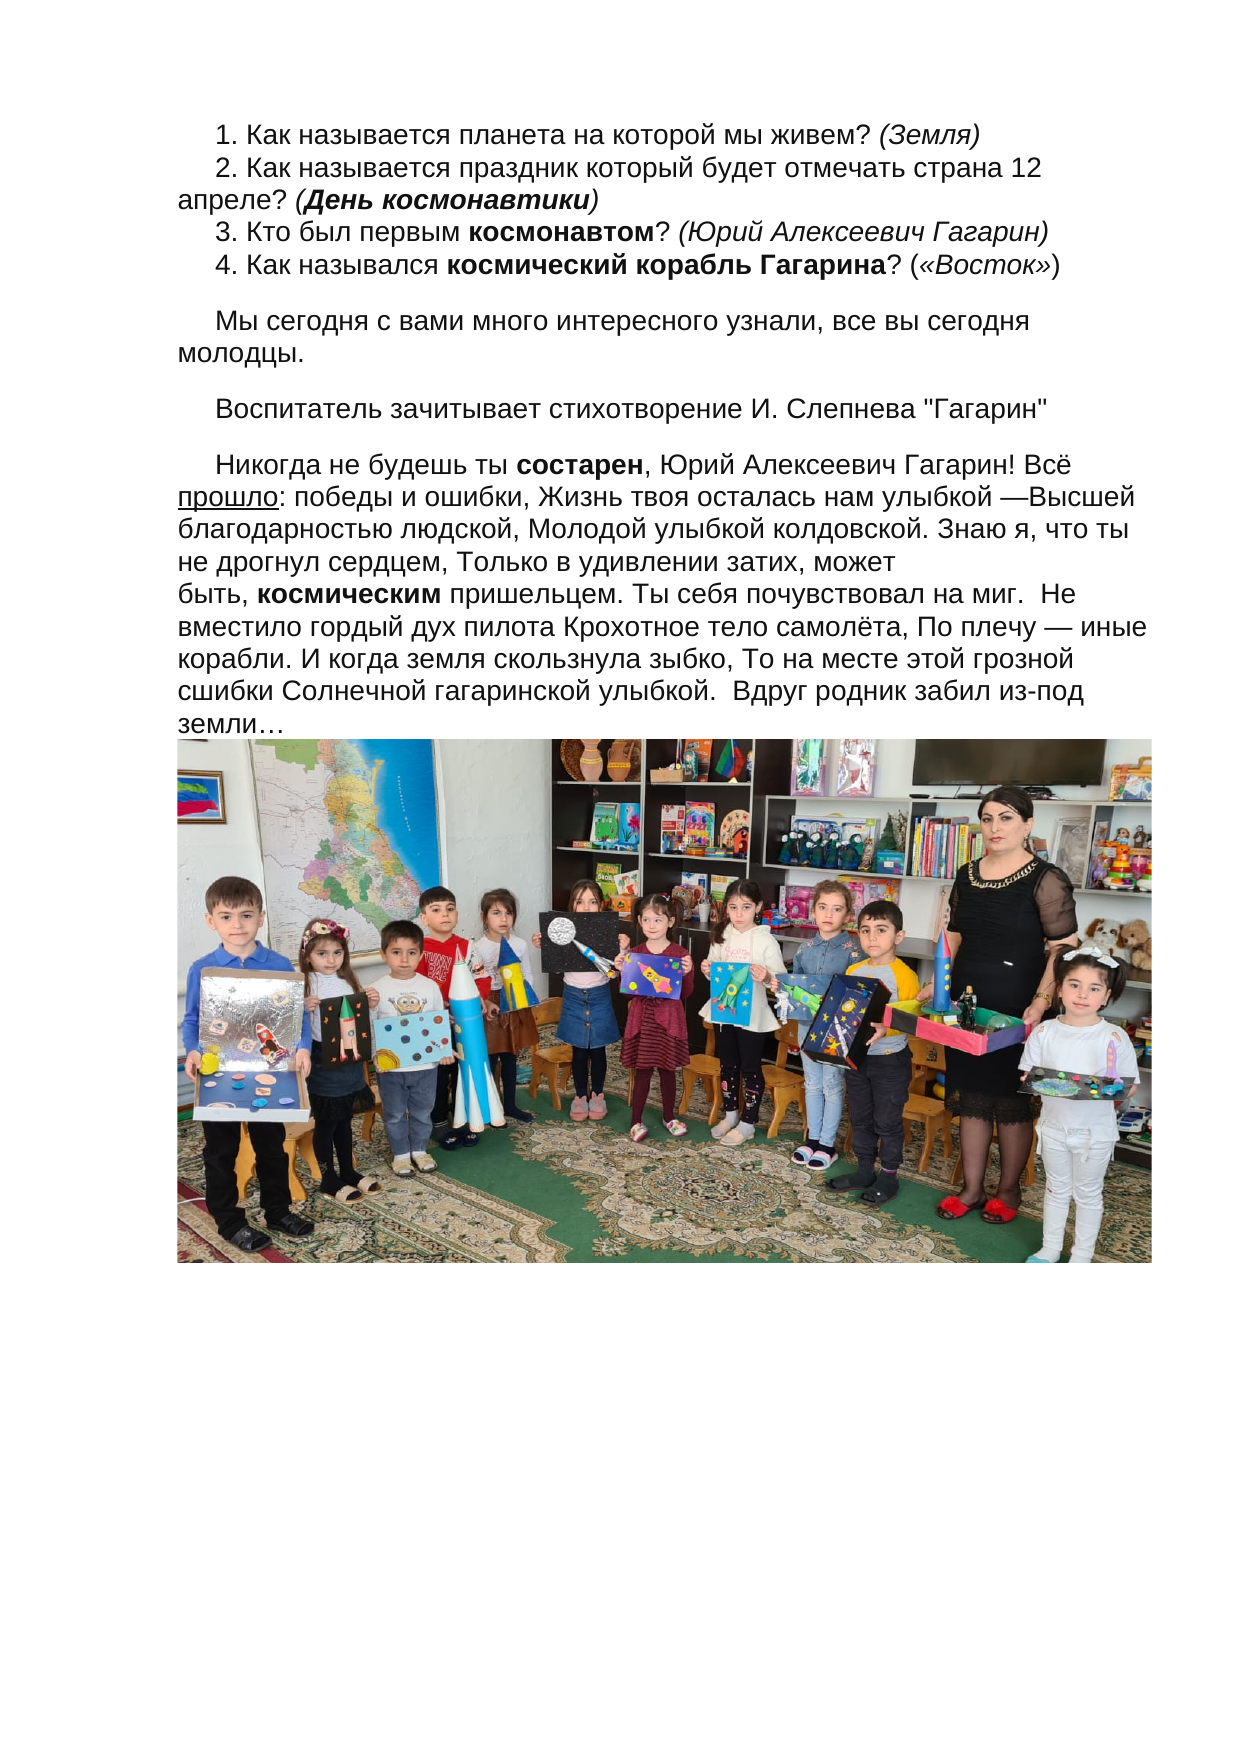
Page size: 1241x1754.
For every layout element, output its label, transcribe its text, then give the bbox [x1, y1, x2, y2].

text Мы сегодня с вами много интересного узнали, все вы сегодня молодцы. [177, 303, 1152, 368]
text Воспитатель зачитывает стихотворение И. Слепнева "Гагарин" [177, 392, 1152, 424]
text 2. Как называется праздник который будет отмечать страна 12 апреле? (День космонавтики) [177, 151, 1152, 215]
text Никогда не будешь ты состарен, Юрий Алексеевич Гагарин! Всё прошло: победы и ошибки, Жизнь твоя осталась нам улыбкой —Высшей благодарностью людской, Молодой улыбкой колдовской. Знаю я, что ты не дрогнул сердцем, Только в удивлении затих, может быть, космическим пришельцем. Ты себя почувствовал на миг. Не вместило гордый дух пилота Крохотное тело самолёта, По плечу — иные корабли. И когда земля скользнула зыбко, То на месте этой грозной сшибки Солнечной гагаринской улыбкой. Вдруг родник забил из-под земли… [177, 448, 1152, 739]
picture [177, 739, 1152, 1263]
text 4. Как назывался космический корабль Гагарина? («Восток») [177, 248, 1152, 280]
text 1. Как называется планета на которой мы живем? (Земля) [177, 118, 1152, 151]
text 3. Кто был первым космонавтом? (Юрий Алексеевич Гагарин) [177, 215, 1152, 248]
